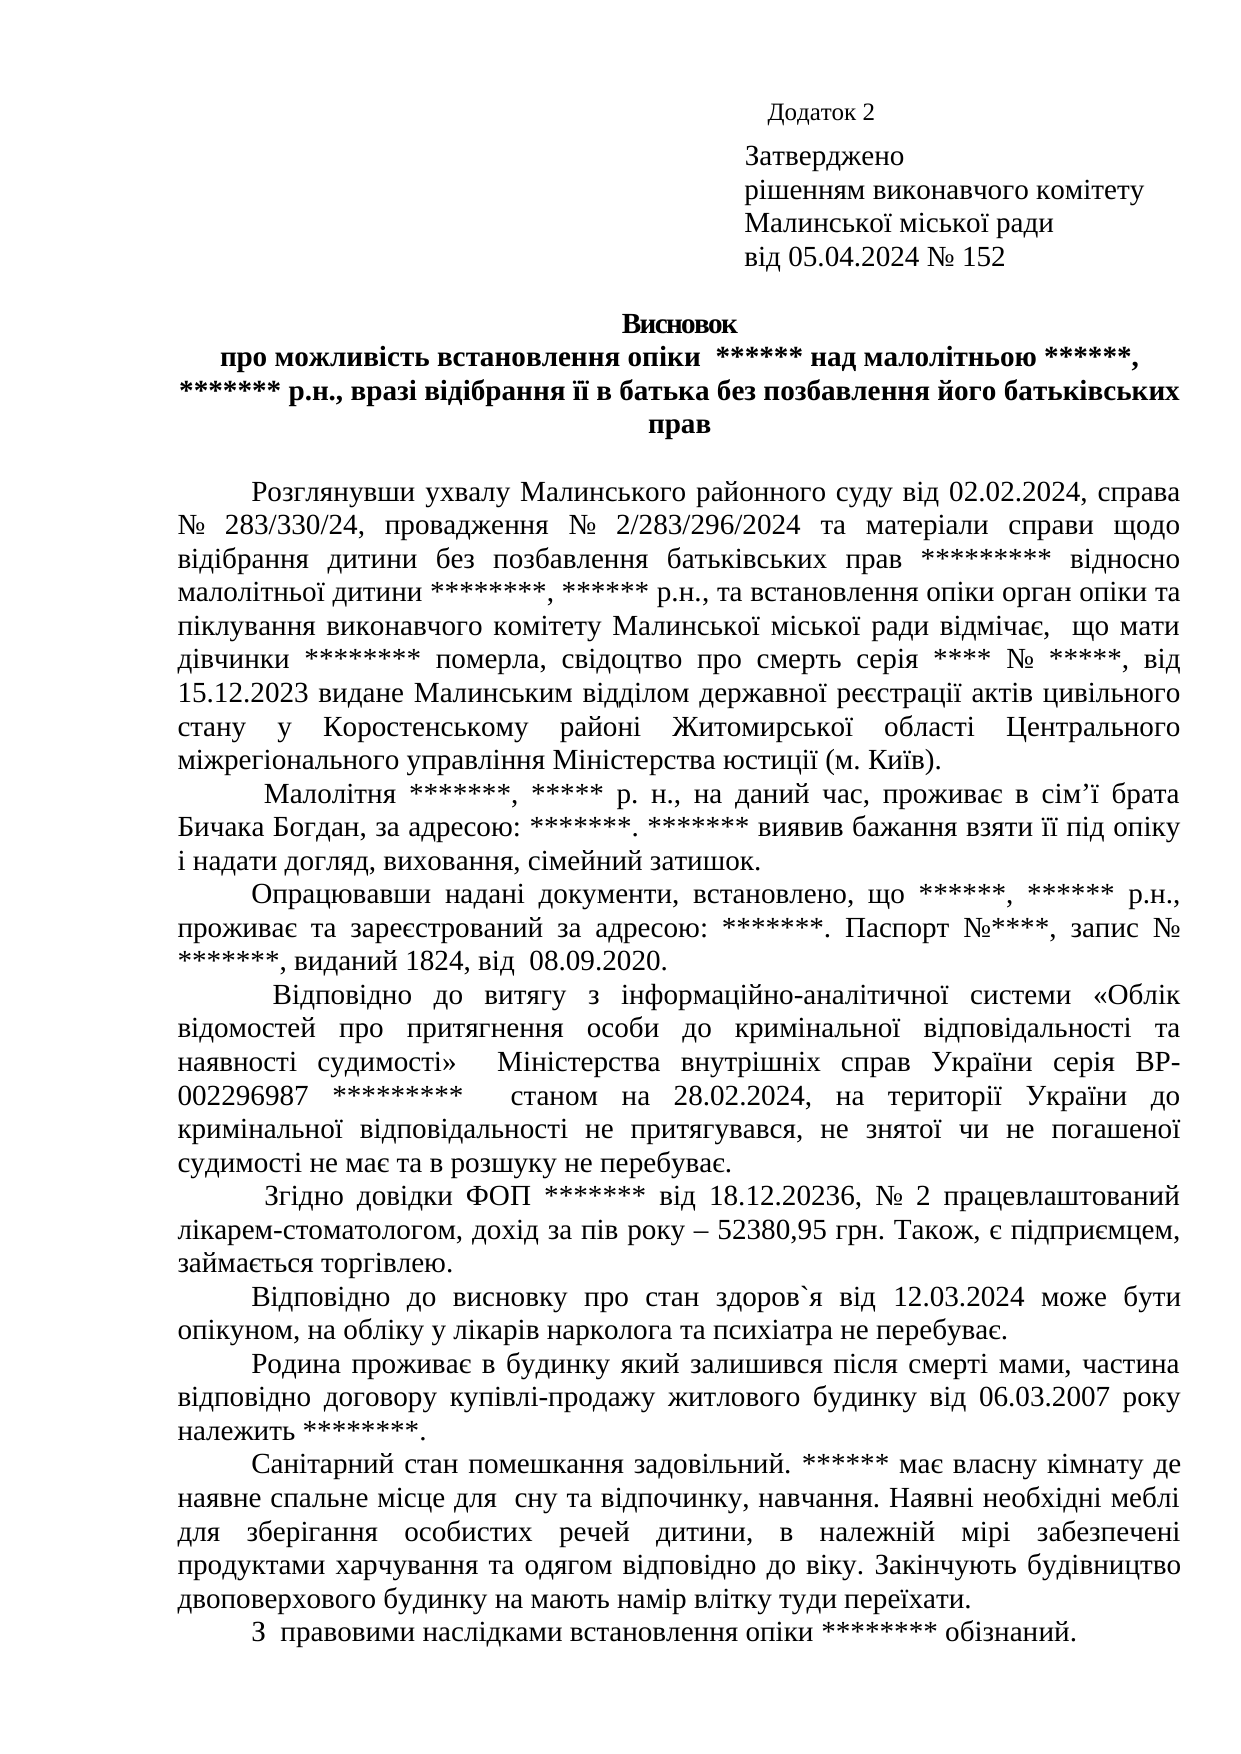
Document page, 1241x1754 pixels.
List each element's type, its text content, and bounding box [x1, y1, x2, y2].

text Опрацювавши надані документи, встановлено, що ******, ****** р.н., проживає та зареєстрований за адресою: *******. Паспорт №****, запис № *******, виданий 1824, від 08.09.2020. [177, 876, 1181, 977]
text Малолітня *******, ***** р. н., на даний час, проживає в сім’ї брата Бичака Богдан, за адресою: *******. ******* виявив бажання взяти її під опіку і надати догляд, виховання, сімейний затишок. [177, 776, 1181, 876]
text від 05.04.2024 № 152 [620, 239, 1181, 273]
text Розглянувши ухвалу Малинського районного суду від 02.02.2024, справа № 283/330/24, провадження № 2/283/296/2024 та матеріали справи щодо відібрання дитини без позбавлення батьківських прав ********* відносно малолітньої дитини ********, ****** р.н., та встановлення опіки орган опіки та піклування виконавчого комітету Малинської міської ради відмічає, що мати дівчинки ******** померла, свідоцтво про смерть серія **** № *****, від 15.12.2023 видане Малинським відділом державної реєстрації актів цивільного стану у Коростенському районі Житомирської області Центрального міжрегіонального управління Міністерства юстиції (м. Київ). [177, 474, 1181, 776]
text Відповідно до витягу з інформаційно-аналітичної системи «Облік відомостей про притягнення особи до кримінальної відповідальності та наявності судимості» Міністерства внутрішніх справ України серія ВР-002296987 ********* станом на 28.02.2024, на території України до кримінальної відповідальності не притягувався, не знятої чи не погашеної судимості не має та в розшуку не перебуває. [177, 977, 1181, 1178]
text Відповідно до висновку про стан здоров`я від 12.03.2024 може бути опікуном, на обліку у лікарів нарколога та психіатра не перебуває. [177, 1279, 1181, 1346]
text Затверджено [693, 138, 1181, 172]
text Згідно довідки ФОП ******* від 18.12.20236, № 2 працевлаштований лікарем-стоматологом, дохід за пів року – 52380,95 грн. Також, є підприємцем, займається торгівлею. [177, 1178, 1181, 1279]
text Додаток 2 [693, 97, 1181, 126]
text Висновок [180, 306, 1181, 340]
text про можливість встановлення опіки ****** над малолітньою ******, ******* р.н., вразі відібрання її в батька без позбавлення його батьківських прав [178, 340, 1181, 440]
text Родина проживає в будинку який залишився після смерті мами, частина відповідно договору купівлі-продажу житлового будинку від 06.03.2007 року належить ********. [177, 1346, 1181, 1447]
text З правовими наслідками встановлення опіки ******** обізнаний. [177, 1614, 1181, 1648]
text Санітарний стан помешкання задовільний. ****** має власну кімнату де наявне спальне місце для сну та відпочинку, навчання. Наявні необхідні меблі для зберігання особистих речей дитини, в належній мірі забезпечені продуктами харчування та одягом відповідно до віку. Закінчують будівництво двоповерхового будинку на мають намір влітку туди переїхати. [177, 1447, 1181, 1614]
text Малинської міської ради [620, 206, 1181, 239]
text рішенням виконавчого комітету [620, 172, 1181, 206]
